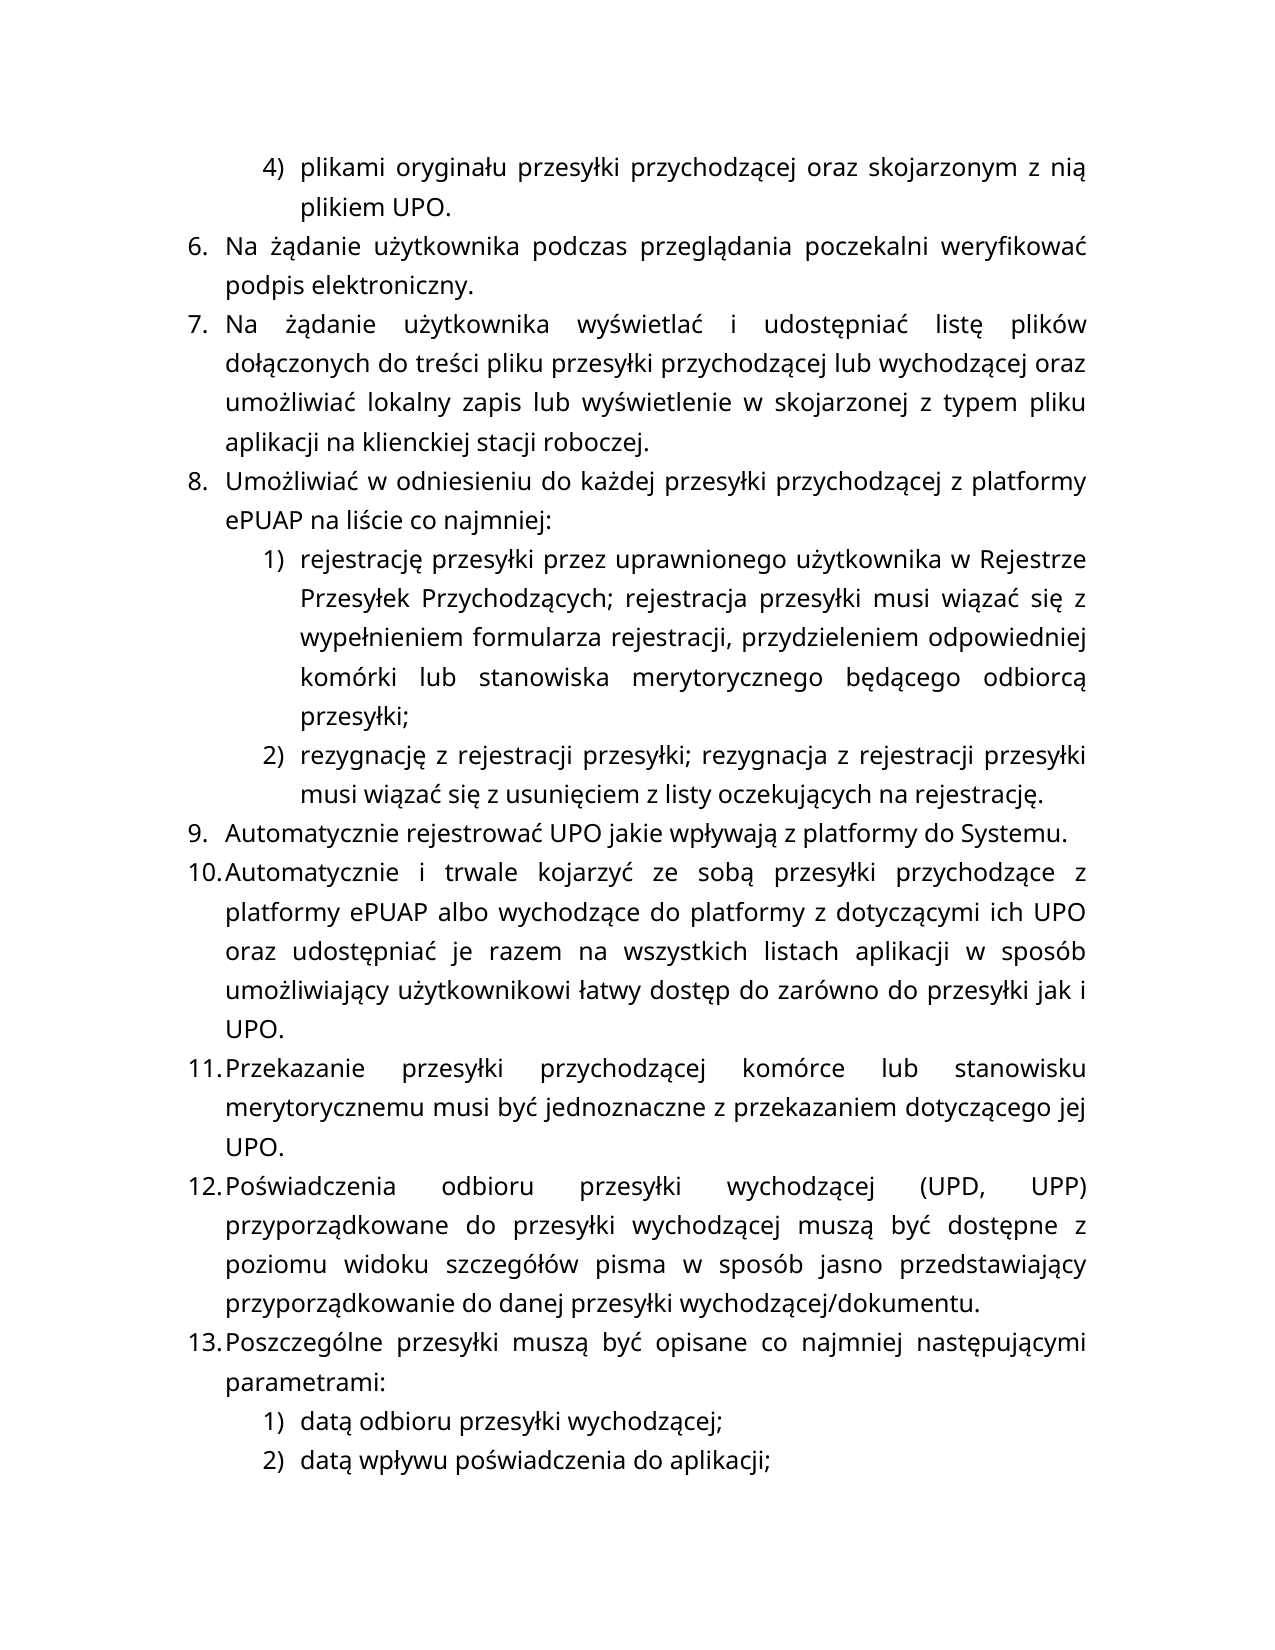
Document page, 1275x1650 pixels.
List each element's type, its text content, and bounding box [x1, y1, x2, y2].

list Na żądanie użytkownika wyświetlać i udostępniać listę plików dołączonych do treści pliku przesyłki przychodzącej lub wychodzącej oraz umożliwiać lokalny zapis lub wyświetlenie w skojarzonej z typem pliku aplikacji na klienckiej stacji roboczej. [187, 307, 1087, 458]
list datą wpływu poświadczenia do aplikacji; [262, 1442, 1087, 1477]
list Przekazanie przesyłki przychodzącej komórce lub stanowisku merytorycznemu musi być jednoznaczne z przekazaniem dotyczącego jej UPO. [187, 1051, 1087, 1163]
list Poszczególne przesyłki muszą być opisane co najmniej następującymi parametrami: [187, 1325, 1087, 1398]
list datą odbioru przesyłki wychodzącej; [262, 1403, 1087, 1437]
list rejestrację przesyłki przez uprawnionego użytkownika w Rejestrze Przesyłek Przychodzących; rejestracja przesyłki musi wiązać się z wypełnieniem formularza rejestracji, przydzieleniem odpowiedniej komórki lub stanowiska merytorycznego będącego odbiorcą przesyłki; [262, 542, 1087, 732]
list Automatycznie rejestrować UPO jakie wpływają z platformy do Systemu. [187, 816, 1087, 850]
list Umożliwiać w odniesieniu do każdej przesyłki przychodzącej z platformy ePUAP na liście co najmniej: [187, 463, 1087, 537]
list Poświadczenia odbioru przesyłki wychodzącej (UPD, UPP) przyporządkowane do przesyłki wychodzącej muszą być dostępne z poziomu widoku szczegółów pisma w sposób jasno przedstawiający przyporządkowanie do danej przesyłki wychodzącej/dokumentu. [187, 1168, 1087, 1320]
list Automatycznie i trwale kojarzyć ze sobą przesyłki przychodzące z platformy ePUAP albo wychodzące do platformy z dotyczącymi ich UPO oraz udostępniać je razem na wszystkich listach aplikacji w sposób umożliwiający użytkownikowi łatwy dostęp do zarówno do przesyłki jak i UPO. [187, 855, 1087, 1046]
list Na żądanie użytkownika podczas przeglądania poczekalni weryfikować podpis elektroniczny. [187, 228, 1087, 302]
list plikami oryginału przesyłki przychodzącej oraz skojarzonym z nią plikiem UPO. [262, 150, 1087, 223]
list rezygnację z rejestracji przesyłki; rezygnacja z rejestracji przesyłki musi wiązać się z usunięciem z listy oczekujących na rejestrację. [262, 737, 1087, 811]
